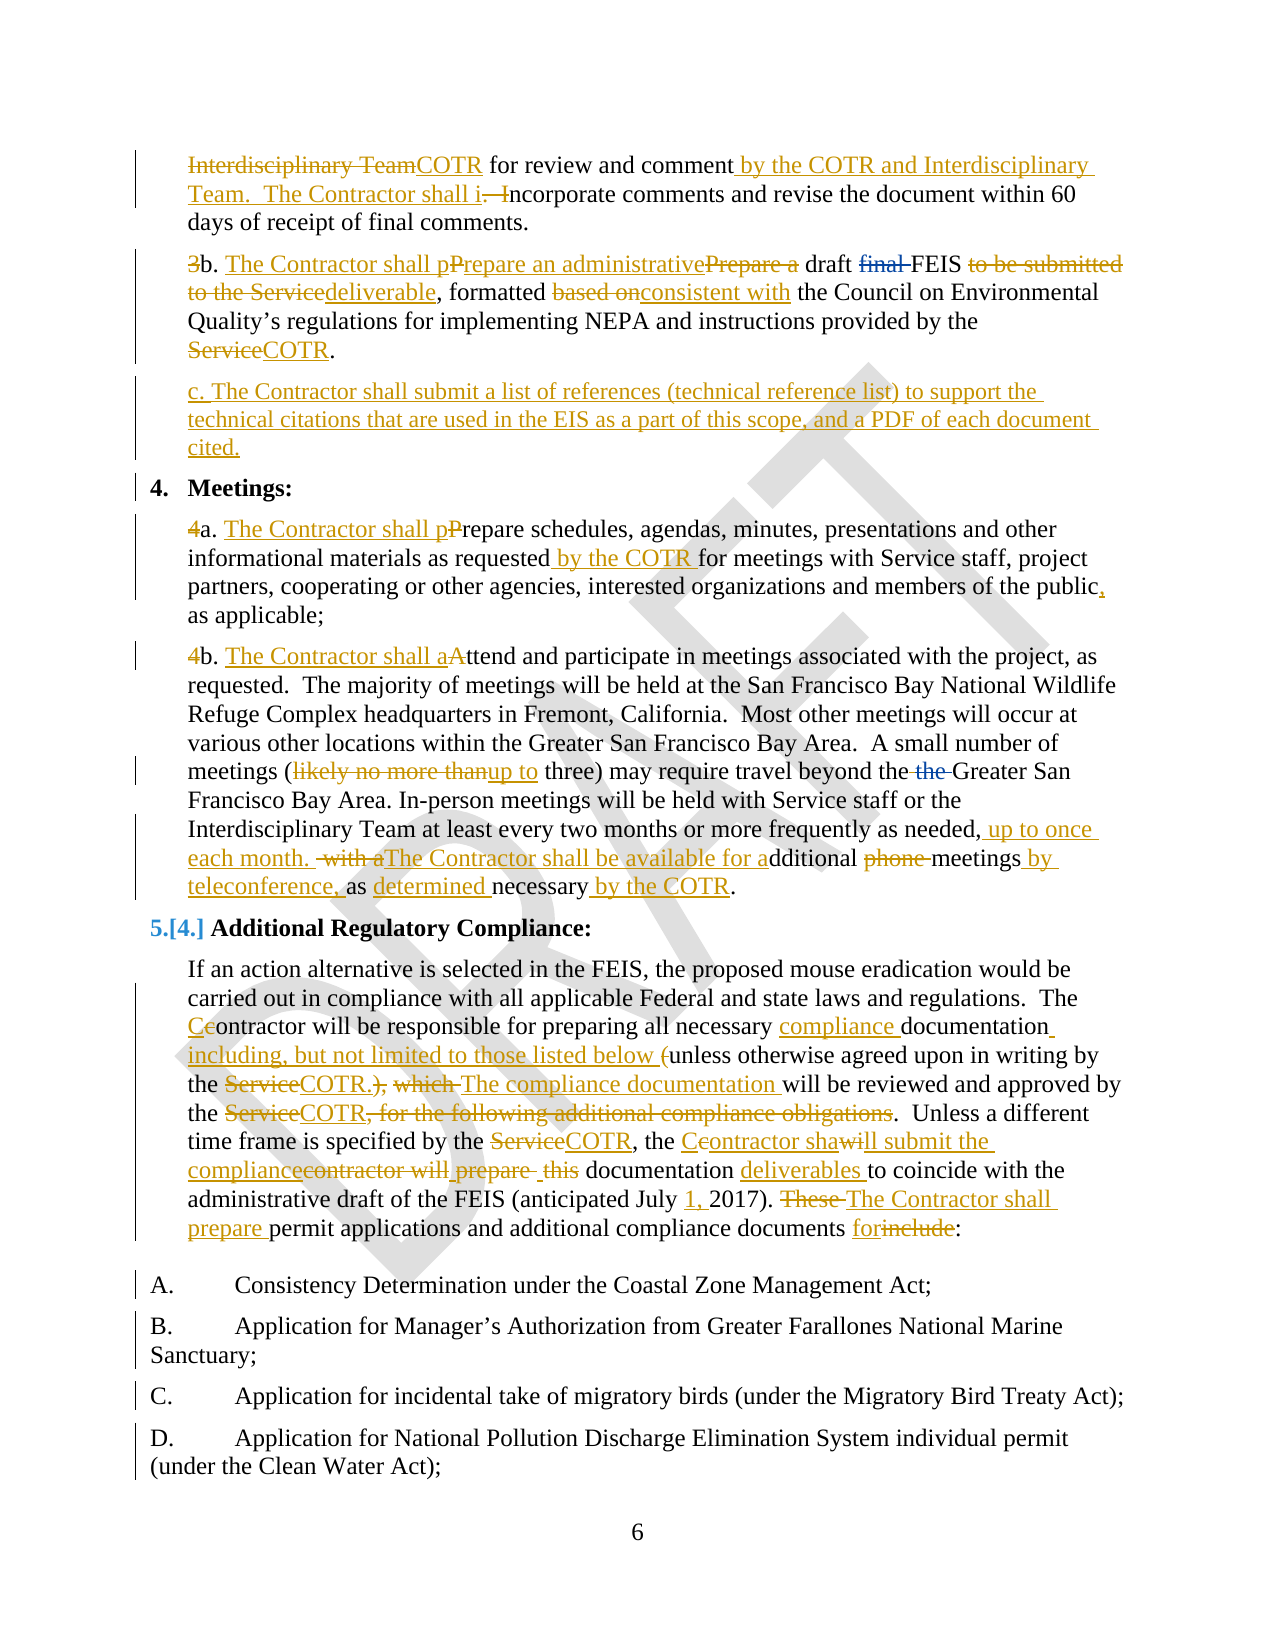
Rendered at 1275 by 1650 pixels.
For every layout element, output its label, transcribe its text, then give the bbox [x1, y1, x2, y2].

list a. repare schedules, agendas, minutes, presentations and other informational materials as requestedfor meetings with Service staff, project partners, cooperating or other agencies, interested organizations and members of the public as applicable; [187, 514, 1125, 629]
text If an action alternative is selected in the FEIS, the proposed mouse eradication would be carried out in compliance with all applicable Federal and state laws and regulations. The ontractor will be responsible for preparing all necessary documentationunless otherwise agreed upon in writing by the will be reviewed and approved by the . Unless a different time frame is specified by the , the documentation to coincide with the administrative draft of the FEIS (anticipated July 2017). permit applications and additional compliance documents : [187, 954, 1125, 1241]
list Additional Regulatory Compliance: [150, 913, 1125, 941]
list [187, 150, 1125, 236]
list Meetings: [150, 473, 1125, 501]
list Application for incidental take of migratory birds (under the Migratory Bird Treaty Act); [150, 1381, 1125, 1410]
list Consistency Determination under the Coastal Zone Management Act; [150, 1270, 1125, 1299]
list b. ttend and participate in meetings associated with the project, as requested. The majority of meetings will be held at the San Francisco Bay National Wildlife Refuge Complex headquarters in Fremont, California. Most other meetings will occur at various other locations within the Greater San Francisco Bay Area. A small number of meetings ( three) may require travel beyond theGreater San Francisco Bay Area. In-person meetings will be held with Service staff or the Interdisciplinary Team at least every two months or more frequently as needed,dditional meetingsas necessary. [187, 641, 1125, 900]
list Application for Manager’s Authorization from Greater Farallones National Marine Sanctuary; [150, 1311, 1125, 1369]
list Application for National Pollution Discharge Elimination System individual permit (under the Clean Water Act); [150, 1423, 1125, 1480]
list b. draft FEIS , formatted the Council on Environmental Quality’s regulations for implementing NEPA and instructions provided by the . [187, 249, 1125, 364]
